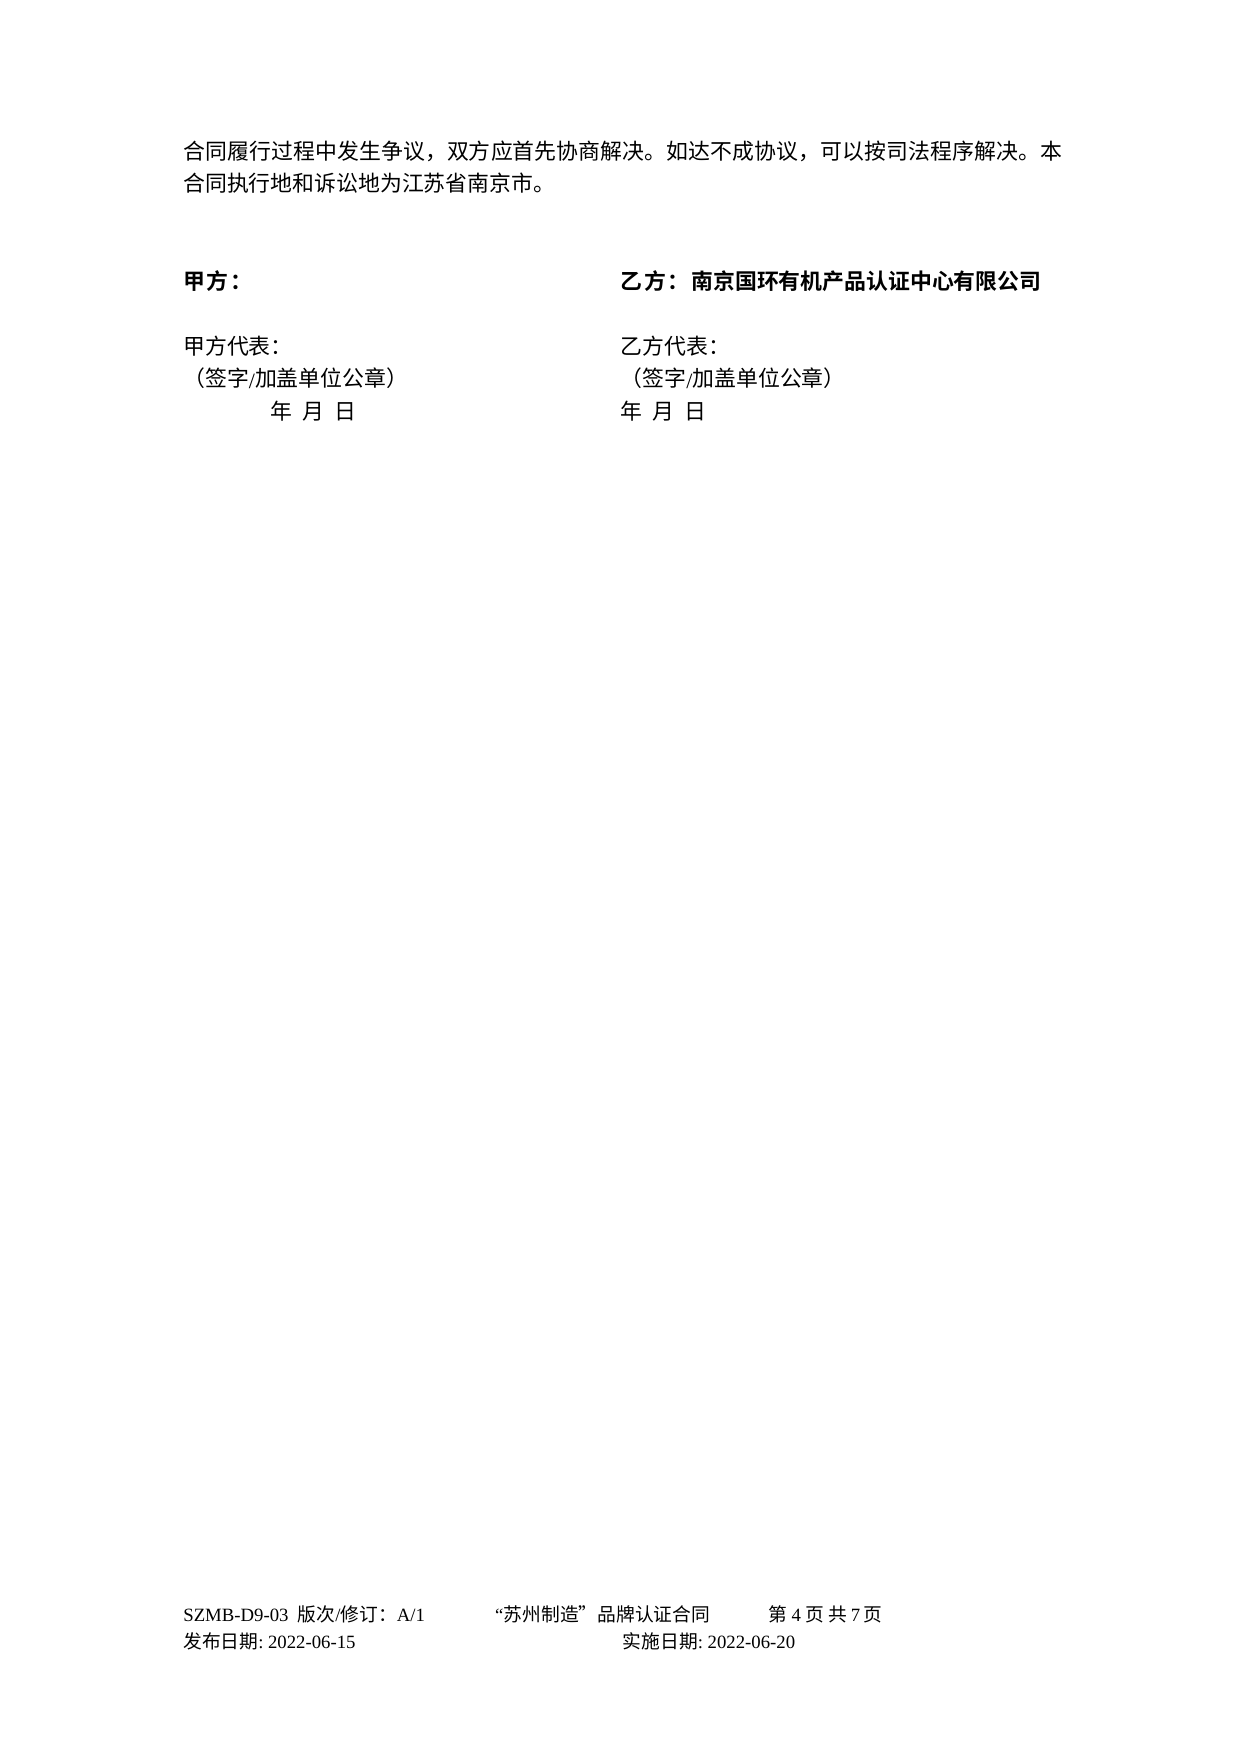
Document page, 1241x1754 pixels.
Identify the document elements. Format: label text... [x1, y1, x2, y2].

text （签字/加盖单位公章） （签字/加盖单位公章） [183, 360, 1063, 393]
text 甲方： 乙方：南京国环有机产品认证中心有限公司 [183, 263, 1063, 295]
text 年 月 日 年 月 日 [183, 393, 1063, 425]
text 甲方代表： 乙方代表： [183, 328, 1063, 360]
text 合同履行过程中发生争议，双方应首先协商解决。如达不成协议，可以按司法程序解决。本合同执行地和诉讼地为江苏省南京市。 [183, 133, 1063, 198]
